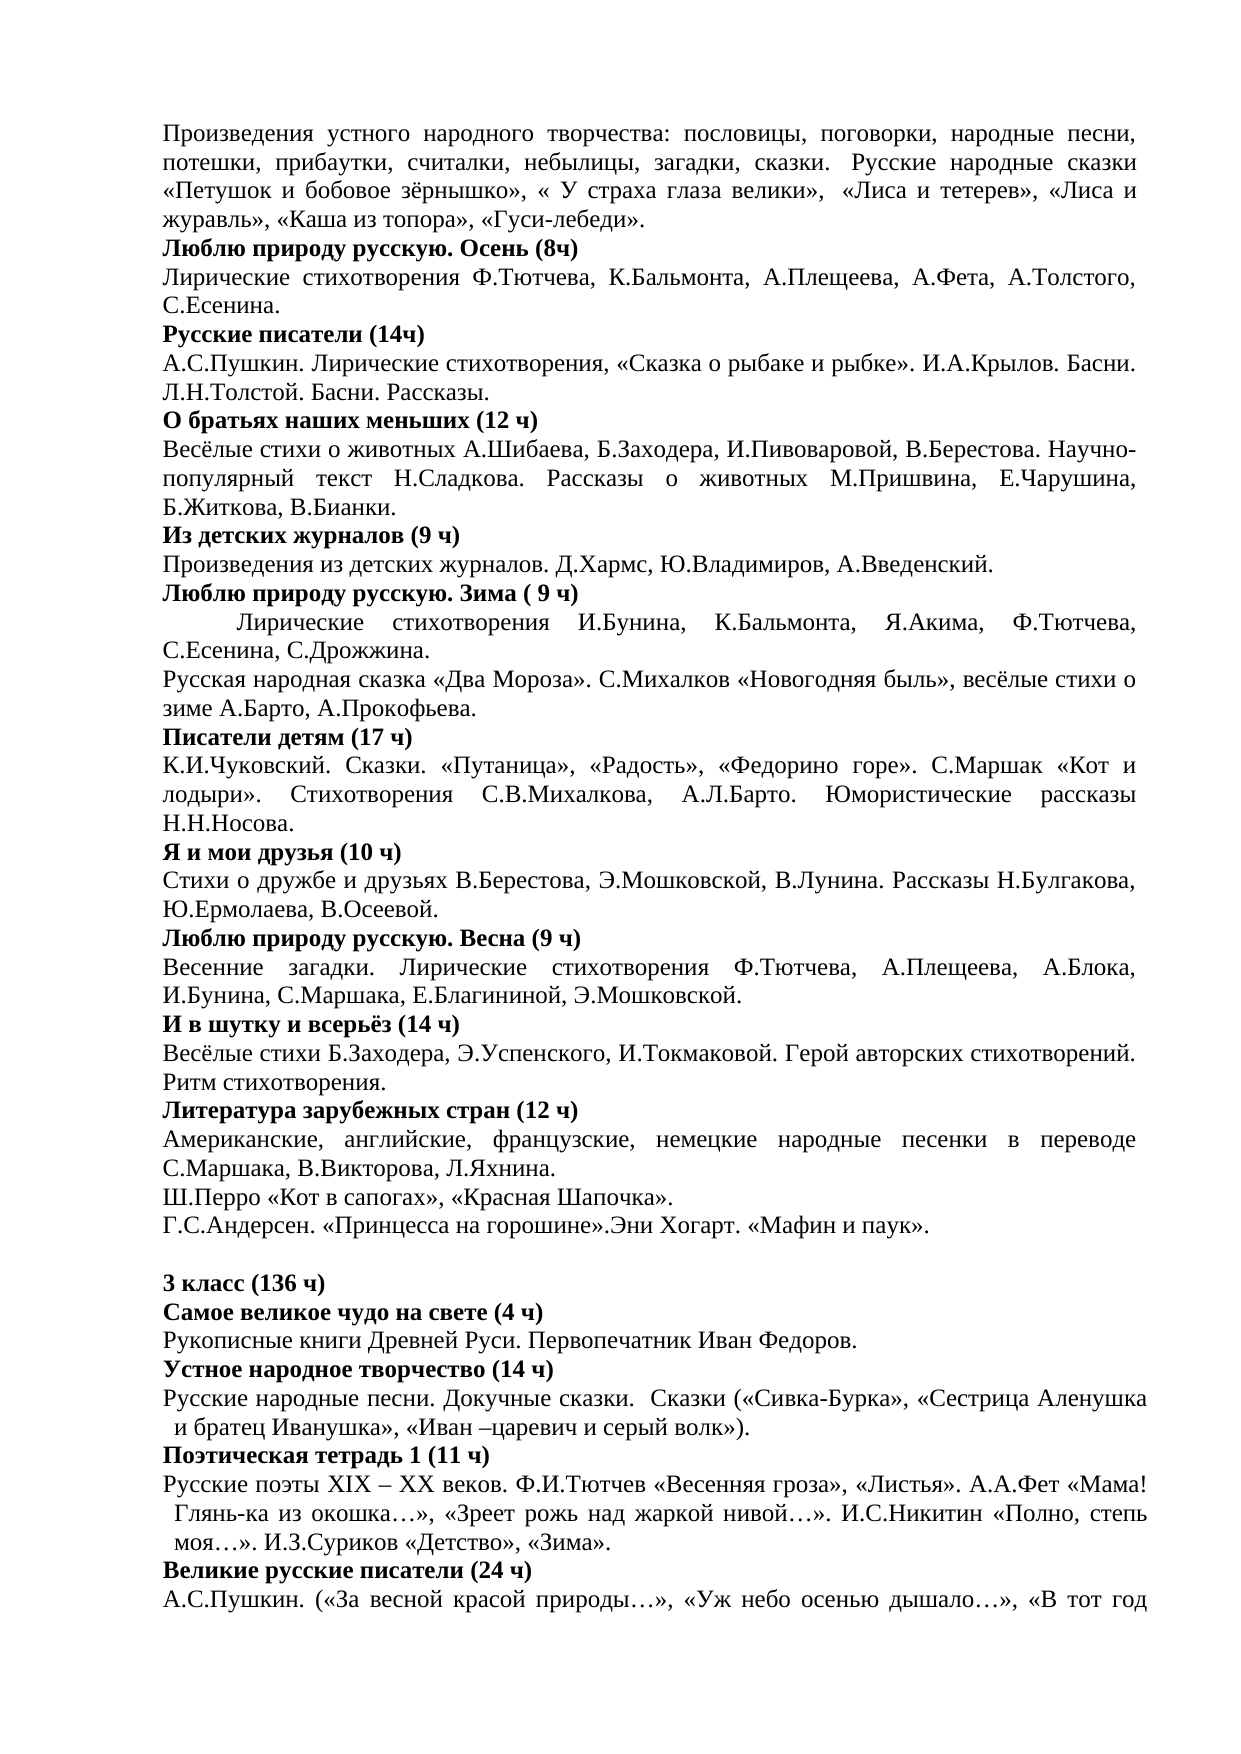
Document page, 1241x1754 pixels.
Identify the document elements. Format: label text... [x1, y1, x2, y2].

text Лирические стихотворения И.Бунина, К.Бальмонта, Я.Акима, Ф.Тютчева, С.Есенина, С.Дрожжина. [162, 607, 1137, 664]
text Русские писатели (14ч) [162, 319, 1137, 348]
text Лирические стихотворения Ф.Тютчева, К.Бальмонта, А.Плещеева, А.Фета, А.Толстого, С.Есенина. [162, 262, 1137, 319]
text Литература зарубежных стран (12 ч) [162, 1096, 1137, 1124]
text Русская народная сказка «Два Мороза». С.Михалков «Новогодняя быль», весёлые стихи о зиме А.Барто, А.Прокофьева. [162, 664, 1137, 722]
text Стихи о дружбе и друзьях В.Берестова, Э.Мошковской, В.Лунина. Рассказы Н.Булгакова, Ю.Ермолаева, В.Осеевой. [162, 866, 1137, 923]
text Весенние загадки. Лирические стихотворения Ф.Тютчева, А.Плещеева, А.Блока, И.Бунина, С.Маршака, Е.Благининой, Э.Мошковской. [162, 952, 1137, 1009]
text Г.С.Андерсен. «Принцесса на горошине».Эни Хогарт. «Мафин и паук». [162, 1211, 1137, 1239]
text Весёлые стихи Б.Заходера, Э.Успенского, И.Токмаковой. Герой авторских стихотворений. Ритм стихотворения. [162, 1038, 1137, 1096]
text Писатели детям (17 ч) [162, 722, 1137, 751]
text Люблю природу русскую. Весна (9 ч) [162, 923, 1137, 952]
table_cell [163, 1556, 1159, 1613]
text Люблю природу русскую. Зима ( 9 ч) [162, 578, 1137, 607]
table_cell Устное народное творчество (14 ч) Русские народные песни. Докучные сказки. Сказки («Сивка-Бурка», «Сестрица Аленушка и братец Иванушка», «Иван –царевич и серый волк»). [163, 1354, 1159, 1441]
table_header 3 класс (136 ч) [163, 1239, 1159, 1297]
text И в шутку и всерьёз (14 ч) [162, 1009, 1137, 1038]
text Ш.Перро «Кот в сапогах», «Красная Шапочка». [162, 1182, 1137, 1211]
text Произведения устного народного творчества: пословицы, поговорки, народные песни, потешки, прибаутки, считалки, небылицы, загадки, сказки. Русские народные сказки «Петушок и бобовое зёрнышко», « У страха глаза велики», «Лиса и тетерев», «Лиса и журавль», «Каша из топора», «Гуси-лебеди». [162, 118, 1137, 233]
table_cell Самое великое чудо на свете (4 ч) Рукописные книги Древней Руси. Первопечатник Иван Федоров. [163, 1297, 1159, 1354]
text Американские, английские, французские, немецкие народные песенки в переводе С.Маршака, В.Викторова, Л.Яхнина. [162, 1124, 1137, 1182]
text Люблю природу русскую. Осень (8ч) [162, 233, 1137, 262]
text Произведения из детских журналов. Д.Хармс, Ю.Владимиров, А.Введенский. [162, 549, 1137, 578]
text Я и мои друзья (10 ч) [162, 837, 1137, 866]
text Из детских журналов (9 ч) [162, 521, 1137, 549]
text К.И.Чуковский. Сказки. «Путаница», «Радость», «Федорино горе». С.Маршак «Кот и лодыри». Стихотворения С.В.Михалкова, А.Л.Барто. Юмористические рассказы Н.Н.Носова. [162, 751, 1137, 837]
text О братьях наших меньших (12 ч) [162, 406, 1137, 434]
text А.С.Пушкин. Лирические стихотворения, «Сказка о рыбаке и рыбке». И.А.Крылов. Басни. Л.Н.Толстой. Басни. Рассказы. [162, 348, 1137, 406]
text Весёлые стихи о животных А.Шибаева, Б.Заходера, И.Пивоваровой, В.Берестова. Научно-популярный текст Н.Сладкова. Рассказы о животных М.Пришвина, Е.Чарушина, Б.Житкова, В.Бианки. [162, 434, 1137, 521]
table_cell Поэтическая тетрадь 1 (11 ч) Русские поэты XIX – XX веков. Ф.И.Тютчев «Весенняя гроза», «Листья». А.А.Фет «Мама! Глянь-ка из окошка…», «Зреет рожь над жаркой нивой…». И.С.Никитин «Полно, степь моя…». И.З.Суриков «Детство», «Зима». [163, 1441, 1159, 1556]
